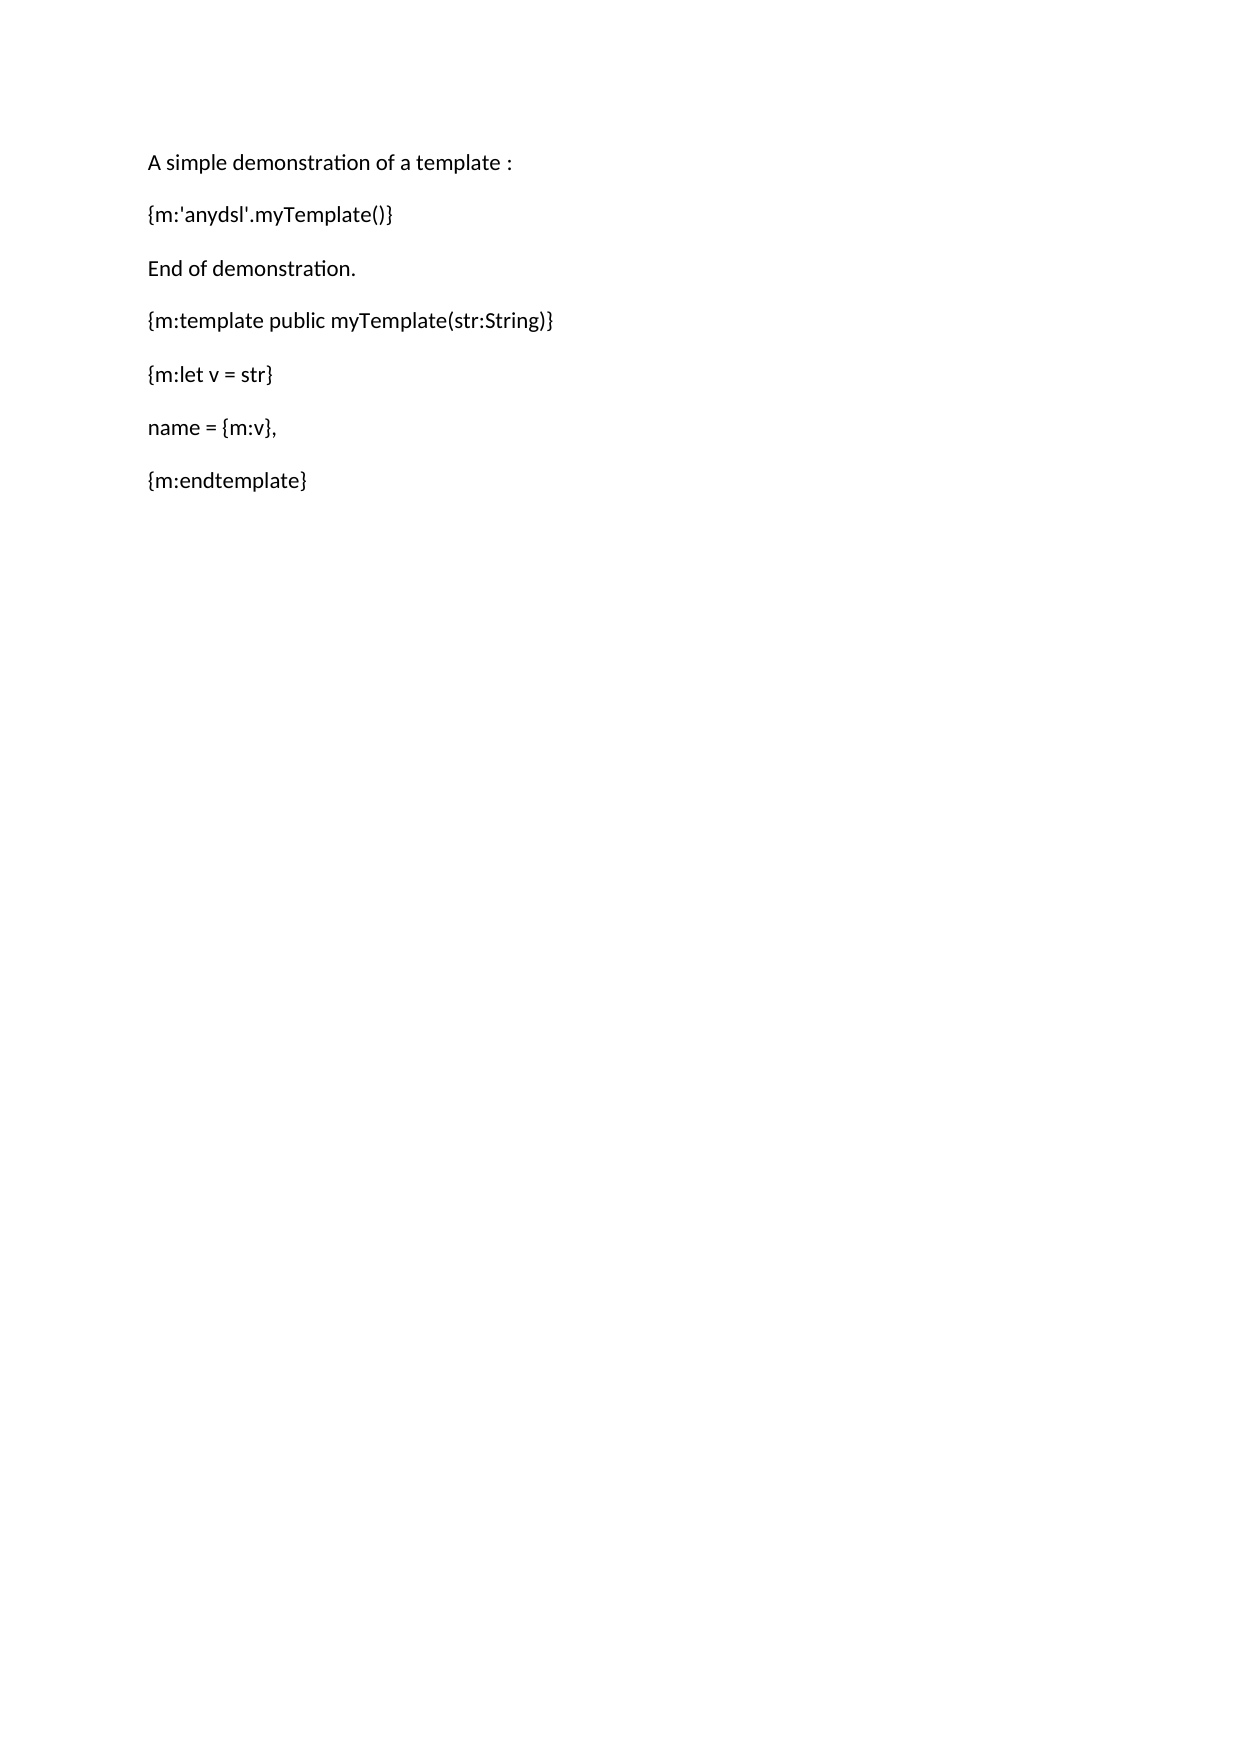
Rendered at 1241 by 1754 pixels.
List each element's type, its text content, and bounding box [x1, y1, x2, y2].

text A simple demonstration of a template : [148, 148, 1093, 176]
text End of demonstration. [148, 254, 1093, 282]
text {m:template public myTemplate(str:String)} [148, 307, 1093, 335]
text {m:'anydsl'.myTemplate()} [148, 201, 1093, 229]
text {m:let v = str} [148, 360, 1093, 388]
text name = {m:v}, [148, 413, 1093, 441]
text {m:endtemplate} [148, 466, 1093, 494]
